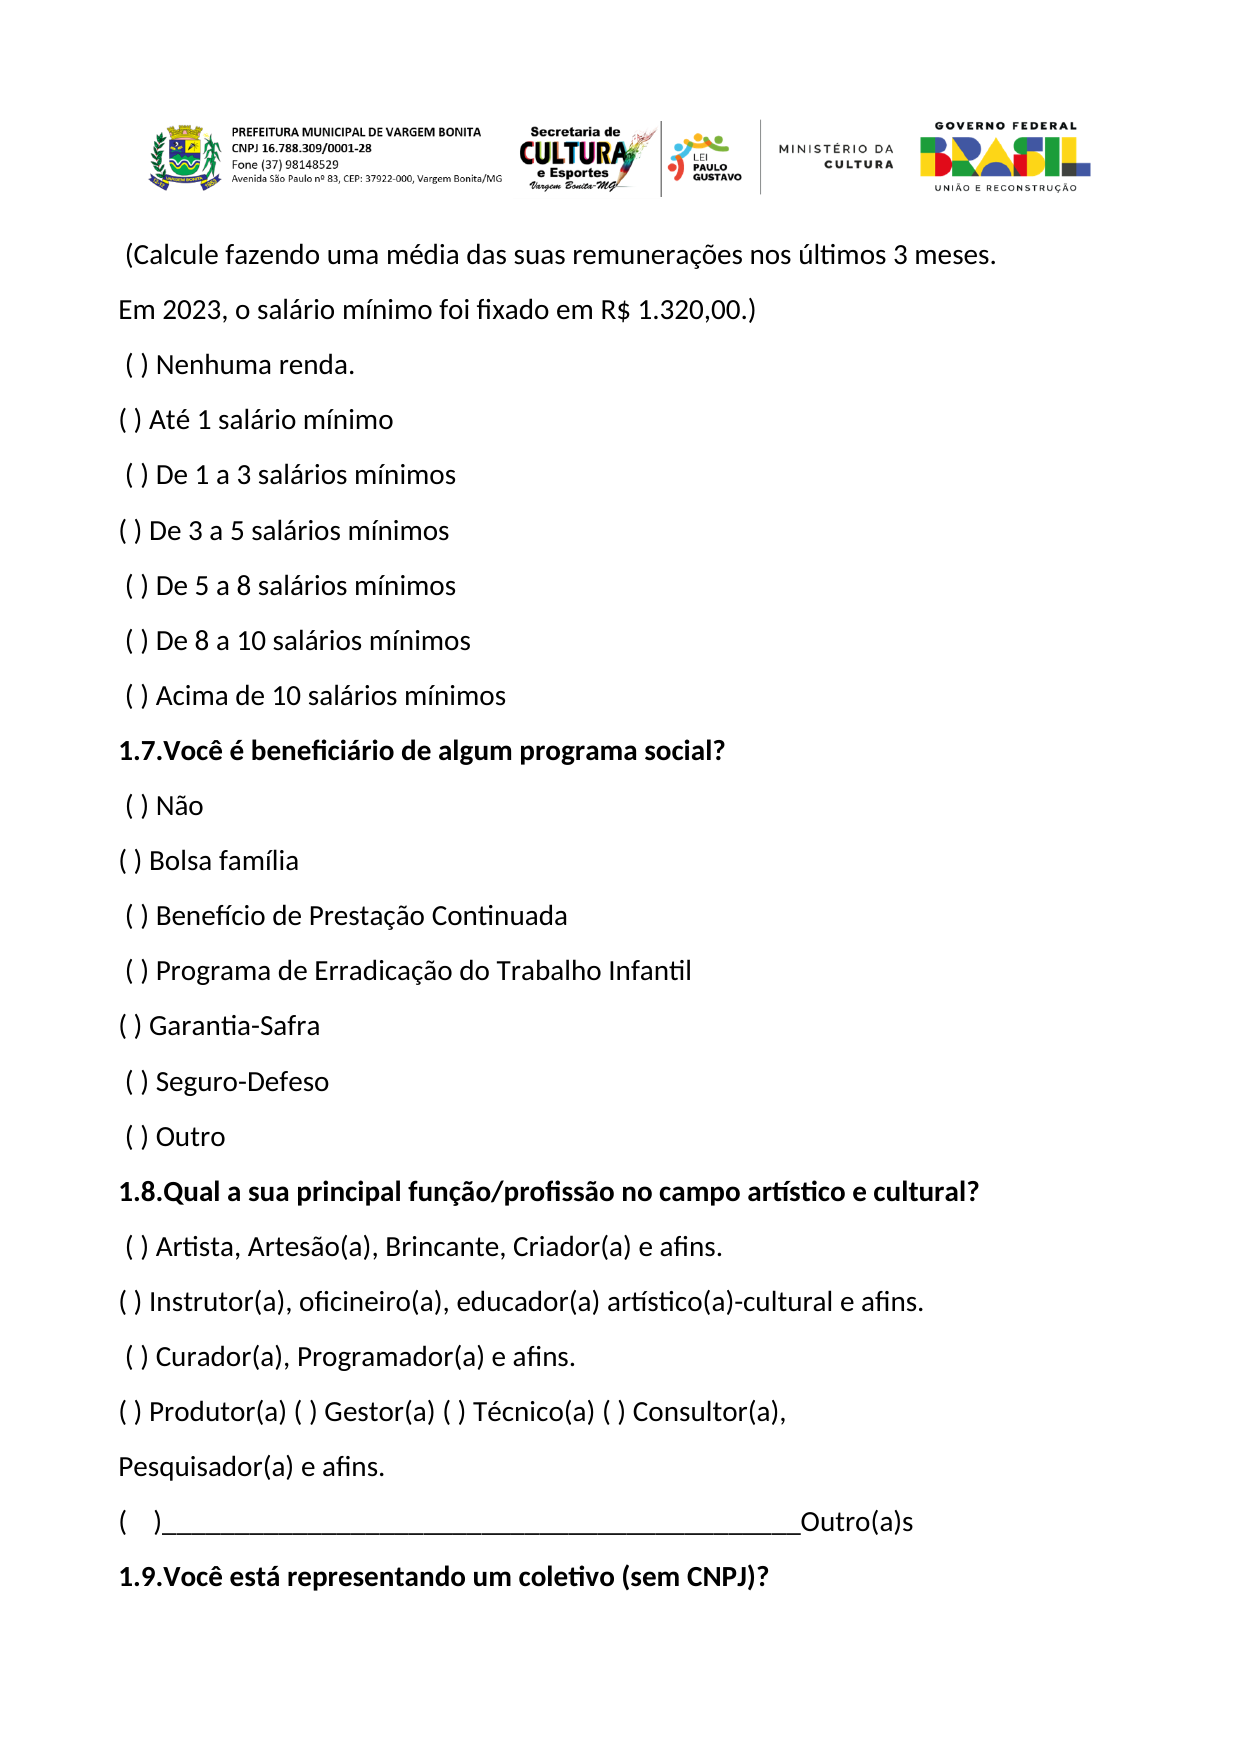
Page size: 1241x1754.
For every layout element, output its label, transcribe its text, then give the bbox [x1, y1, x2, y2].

text ( )____________________________________________Outro(a)s [118, 1503, 1122, 1539]
text 1.9.Você está representando um coletivo (sem CNPJ)? [118, 1558, 1122, 1594]
text ( ) Bolsa família [118, 842, 1122, 878]
text ( ) Produtor(a) ( ) Gestor(a) ( ) Técnico(a) ( ) Consultor(a), [118, 1393, 1122, 1429]
picture [137, 101, 1103, 208]
text ( ) Benefício de Prestação Continuada [118, 897, 1122, 933]
text ( ) Outro [118, 1118, 1122, 1153]
text ( ) Não [118, 787, 1122, 823]
text ( ) Garantia-Safra [118, 1007, 1122, 1043]
text ( ) Acima de 10 salários mínimos [118, 677, 1122, 712]
text ( ) De 1 a 3 salários mínimos [118, 456, 1122, 492]
text ( ) Até 1 salário mínimo [118, 401, 1122, 437]
text ( ) De 3 a 5 salários mínimos [118, 512, 1122, 547]
text (Calcule fazendo uma média das suas remunerações nos últimos 3 meses. [118, 236, 1122, 272]
text ( ) De 8 a 10 salários mínimos [118, 622, 1122, 657]
text ( ) Instrutor(a), oficineiro(a), educador(a) artístico(a)-cultural e afins. [118, 1283, 1122, 1319]
text ( ) Artista, Artesão(a), Brincante, Criador(a) e afins. [118, 1228, 1122, 1263]
text ( ) Seguro-Defeso [118, 1063, 1122, 1098]
text 1.8.Qual a sua principal função/profissão no campo artístico e cultural? [118, 1173, 1122, 1208]
text ( ) Nenhuma renda. [118, 346, 1122, 382]
text Em 2023, o salário mínimo foi fixado em R$ 1.320,00.) [118, 291, 1122, 327]
text 1.7.Você é beneficiário de algum programa social? [118, 732, 1122, 768]
text ( ) Programa de Erradicação do Trabalho Infantil [118, 952, 1122, 988]
text ( ) Curador(a), Programador(a) e afins. [118, 1338, 1122, 1374]
text Pesquisador(a) e afins. [118, 1448, 1122, 1484]
text ( ) De 5 a 8 salários mínimos [118, 567, 1122, 602]
